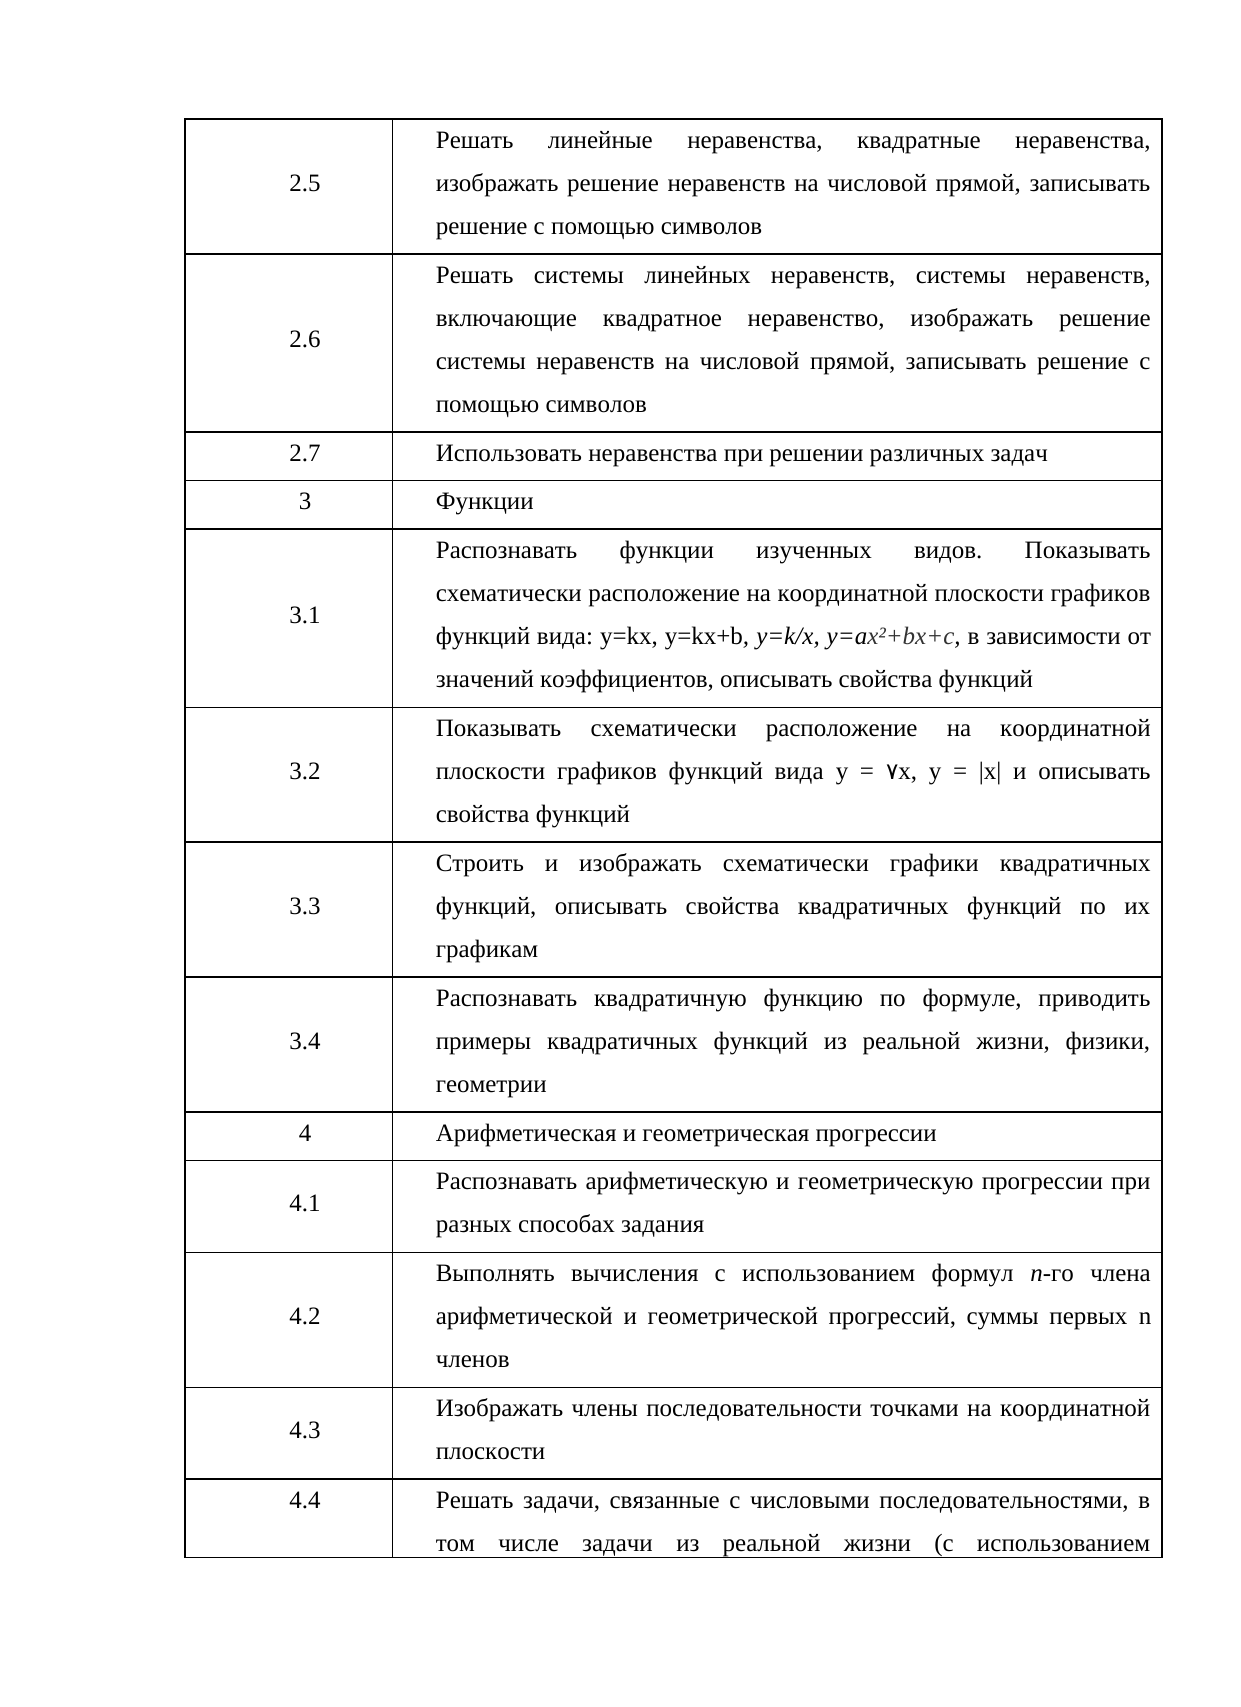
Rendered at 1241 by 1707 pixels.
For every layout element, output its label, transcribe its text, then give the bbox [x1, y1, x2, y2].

table_cell Распознавать функции изученных видов. Показывать схематически расположение на координатной плоскости графиков функций вида: y=kx, y=kx+b, y=k/x, y=ax²+bx+c, в зависимости от значений коэффициентов, описывать свойства функций [393, 530, 1161, 706]
table_cell Распознавать арифметическую и геометрическую прогрессии при разных способах задания [393, 1161, 1161, 1251]
table_cell Арифметическая и геометрическая прогрессии [393, 1113, 1161, 1160]
table_cell 2.7 [186, 433, 392, 480]
table_cell 3.2 [186, 708, 392, 841]
table_cell Изображать члены последовательности точками на координатной плоскости [393, 1388, 1161, 1478]
table_cell Показывать схематически расположение на координатной плоскости графиков функций вида y = ٧x, y = |х| и описывать свойства функций [393, 708, 1161, 841]
table_cell Функции [393, 481, 1161, 528]
table_cell 4.3 [186, 1388, 392, 1478]
table_cell 2.6 [186, 255, 392, 431]
table_cell 4 [186, 1113, 392, 1160]
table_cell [393, 1480, 1161, 1557]
table_cell 3.4 [186, 978, 392, 1111]
table_cell Распознавать квадратичную функцию по формуле, приводить примеры квадратичных функций из реальной жизни, физики, геометрии [393, 978, 1161, 1111]
table_cell Выполнять вычисления с использованием формул n-го члена арифметической и геометрической прогрессий, суммы первых n членов [393, 1253, 1161, 1386]
table_cell Решать системы линейных неравенств, системы неравенств, включающие квадратное неравенство, изображать решение системы неравенств на числовой прямой, записывать решение с помощью символов [393, 255, 1161, 431]
table_cell 4.2 [186, 1253, 392, 1386]
table_cell 3 [186, 481, 392, 528]
table_cell Использовать неравенства при решении различных задач [393, 433, 1161, 480]
table_cell 4.4 [186, 1480, 392, 1557]
table_cell 3.1 [186, 530, 392, 706]
table_cell Строить и изображать схематически графики квадратичных функций, описывать свойства квадратичных функций по их графикам [393, 843, 1161, 976]
table_cell 4.1 [186, 1161, 392, 1251]
table_cell Решать линейные неравенства, квадратные неравенства, изображать решение неравенств на числовой прямой, записывать решение с помощью символов [393, 120, 1161, 253]
table_cell 3.3 [186, 843, 392, 976]
table_cell 2.5 [186, 120, 392, 253]
